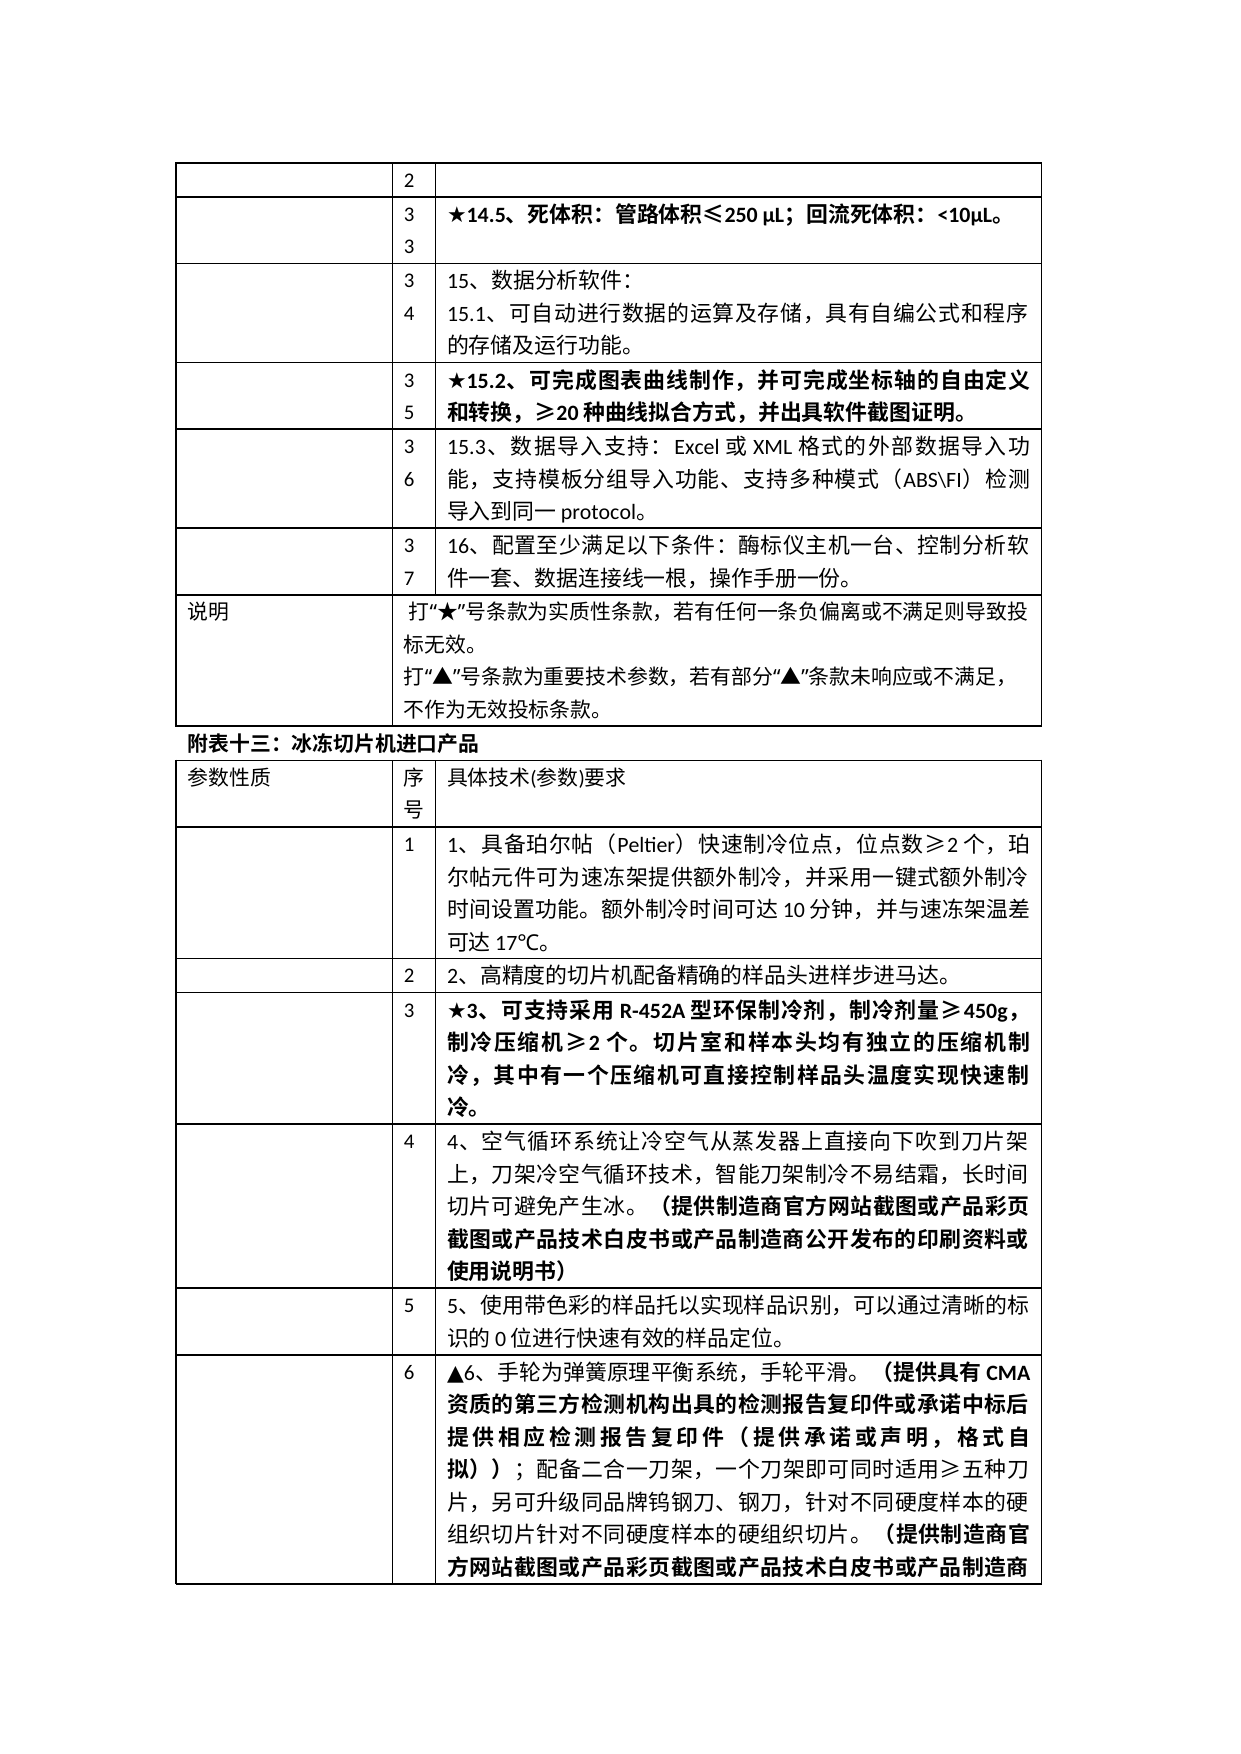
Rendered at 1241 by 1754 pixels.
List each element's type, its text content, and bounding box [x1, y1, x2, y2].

table_cell 36 [393, 430, 435, 527]
table_header 具体技术(参数)要求 [436, 761, 1041, 826]
table_cell 5 [393, 1289, 435, 1354]
table_cell 5、使用带色彩的样品托以实现样品识别，可以通过清晰的标识的0位进行快速有效的样品定位。 [436, 1289, 1041, 1354]
table_cell [177, 993, 392, 1123]
table_cell 说明 [177, 596, 392, 725]
table_header 参数性质 [177, 761, 392, 826]
table_cell [177, 198, 392, 263]
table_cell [436, 1356, 1041, 1583]
table_cell [177, 529, 392, 594]
table_cell 1、具备珀尔帖（Peltier）快速制冷位点，位点数≥2个，珀尔帖元件可为速冻架提供额外制冷，并采用一键式额外制冷时间设置功能。额外制冷时间可达10分钟，并与速冻架温差可达17℃。 [436, 828, 1041, 958]
table_cell 2、高精度的切片机配备精确的样品头进样步进马达。 [436, 959, 1041, 992]
table_cell 3 [393, 993, 435, 1123]
table_cell 2 [393, 959, 435, 992]
text 附表十三：冰冻切片机进口产品 [187, 727, 1053, 759]
table_cell ★14.5、死体积：管路体积≤250 µL；回流死体积：<10µL。 [436, 198, 1041, 263]
table_cell 35 [393, 363, 435, 428]
table_cell [177, 1289, 392, 1354]
table_cell 打“★”号条款为实质性条款，若有任何一条负偏离或不满足则导致投标无效。 打“▲”号条款为重要技术参数，若有部分“▲”条款未响应或不满足，不作为无效投标条款。 [393, 596, 1041, 725]
table_cell [177, 1125, 392, 1287]
table_cell 33 [393, 198, 435, 263]
table_cell 32 [393, 164, 435, 196]
table_cell [177, 164, 392, 196]
table_cell 16、配置至少满足以下条件：酶标仪主机一台、控制分析软件一套、数据连接线一根，操作手册一份。 [436, 529, 1041, 594]
table_cell 6 [393, 1356, 435, 1583]
table_cell 15、数据分析软件： 15.1、可自动进行数据的运算及存储，具有自编公式和程序的存储及运行功能。 [436, 264, 1041, 362]
table_cell 37 [393, 529, 435, 594]
table_cell ★15.2、可完成图表曲线制作，并可完成坐标轴的自由定义和转换，≥20种曲线拟合方式，并出具软件截图证明。 [436, 363, 1041, 428]
table_cell 4 [393, 1125, 435, 1287]
table_cell ★3、可支持采用R-452A型环保制冷剂，制冷剂量≥450g，制冷压缩机≥2个。切片室和样本头均有独立的压缩机制冷，其中有一个压缩机可直接控制样品头温度实现快速制冷。 [436, 993, 1041, 1123]
table_cell [177, 828, 392, 958]
table_cell [177, 1356, 392, 1583]
table_cell 4、空气循环系统让冷空气从蒸发器上直接向下吹到刀片架上，刀架冷空气循环技术，智能刀架制冷不易结霜，长时间切片可避免产生冰。（提供制造商官方网站截图或产品彩页截图或产品技术白皮书或产品制造商公开发布的印刷资料或使用说明书） [436, 1125, 1041, 1287]
table_cell [177, 430, 392, 527]
table_cell [177, 363, 392, 428]
table_cell [177, 959, 392, 992]
table_cell 1 [393, 828, 435, 958]
table_header 序号 [393, 761, 435, 826]
table_cell 15.3、数据导入支持：Excel或XML格式的外部数据导入功能，支持模板分组导入功能、支持多种模式（ABS\FI）检测导入到同一protocol。 [436, 430, 1041, 527]
table_cell 34 [393, 264, 435, 362]
table_cell [177, 264, 392, 362]
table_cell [436, 164, 1041, 196]
